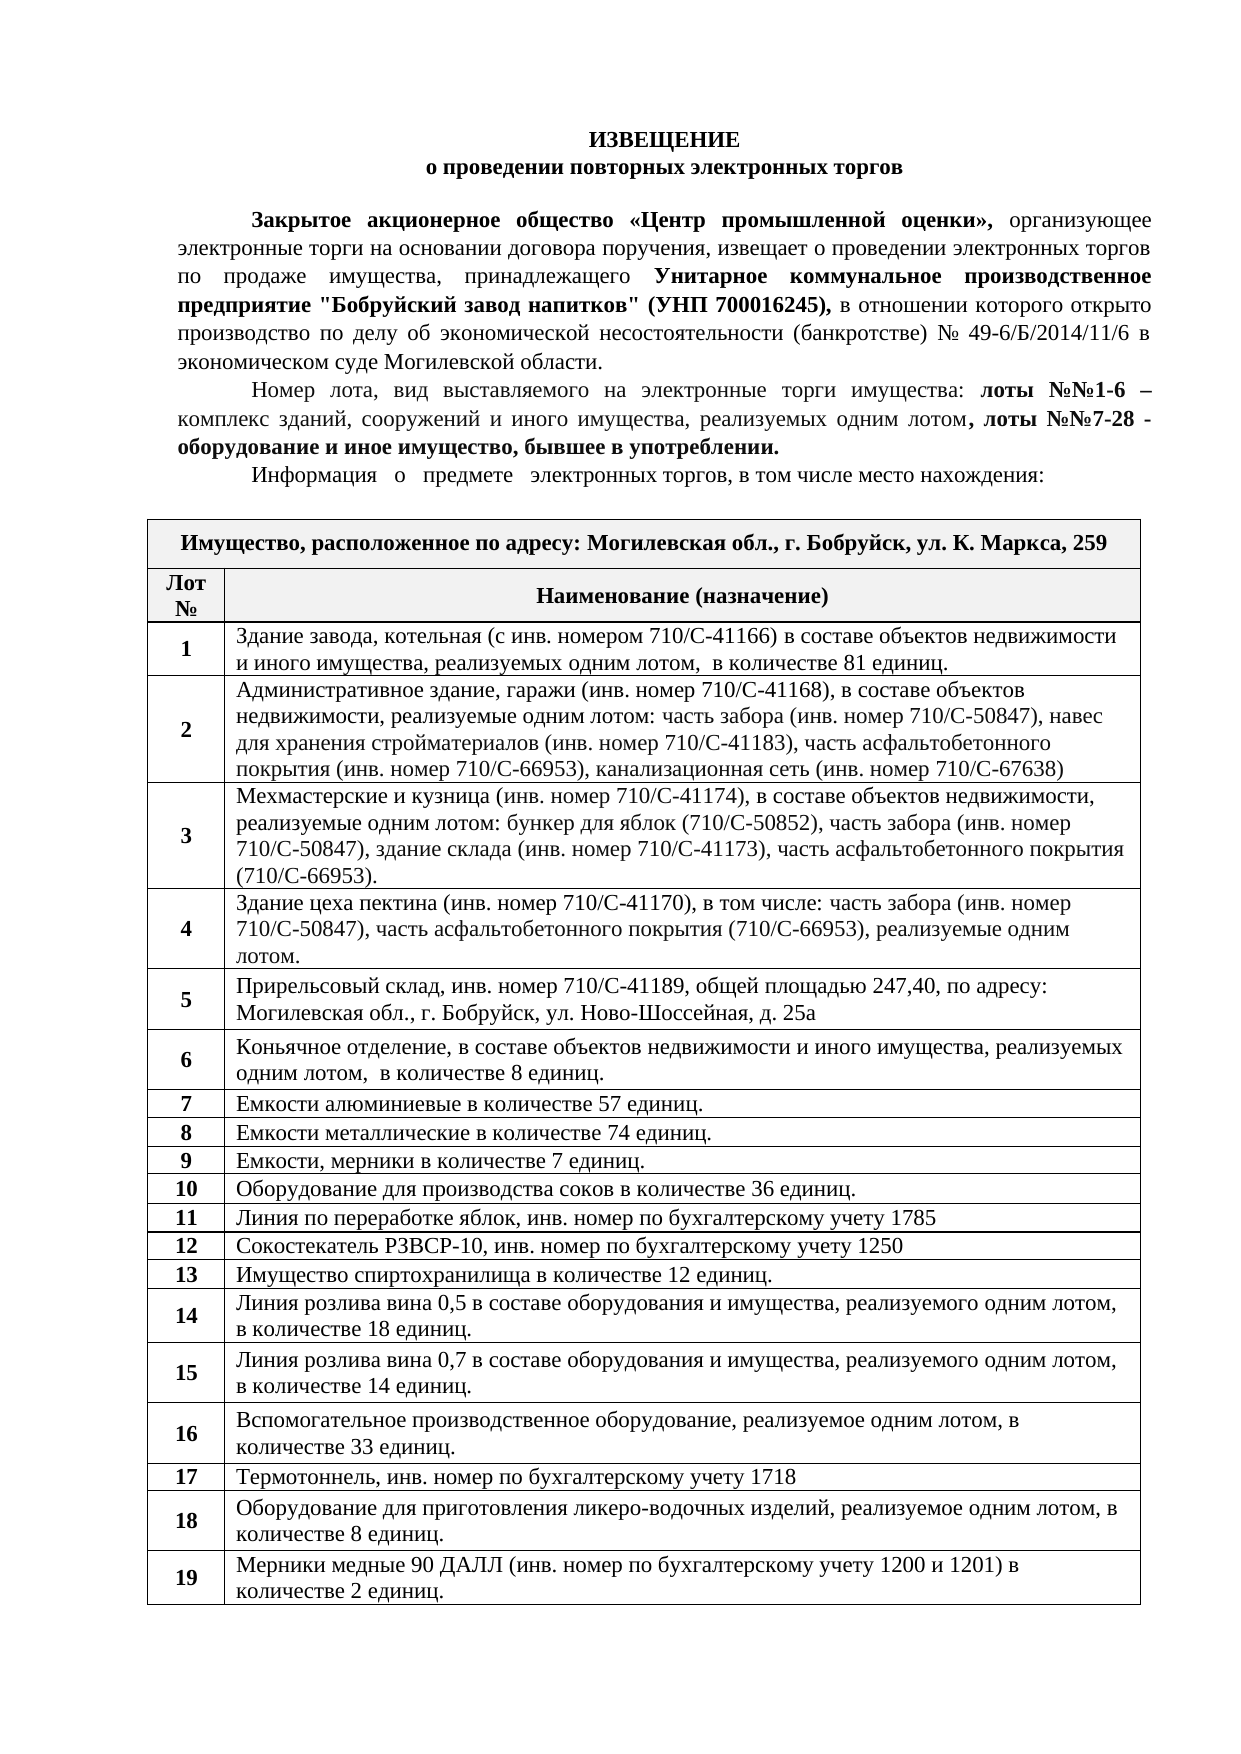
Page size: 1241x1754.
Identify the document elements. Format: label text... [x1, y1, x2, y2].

table_cell 7 [148, 1090, 224, 1117]
table_cell Емкости алюминиевые в количестве 57 единиц. [225, 1090, 1140, 1117]
table_cell 2 [148, 676, 224, 782]
table_cell 15 [148, 1343, 224, 1402]
table_cell 18 [148, 1491, 224, 1550]
table_cell 17 [148, 1464, 224, 1490]
table_cell 1 [148, 623, 224, 675]
table_cell Мехмастерские и кузница (инв. номер 710/С-41174), в составе объектов недвижимости, реализуемые одним лотом: бункер для яблок (710/С-50852), часть забора (инв. номер 710/С-50847), здание склада (инв. номер 710/С-41173), часть асфальтобетонного покрытия (710/С-66953). [225, 783, 1140, 888]
table_cell Мерники медные 90 ДАЛЛ (инв. номер по бухгалтерскому учету 1200 и 1201) в количестве 2 единиц. [225, 1551, 1140, 1604]
table_cell 19 [148, 1551, 224, 1604]
table_cell 3 [148, 783, 224, 888]
text о проведении повторных электронных торгов [177, 153, 1152, 179]
table_cell Административное здание, гаражи (инв. номер 710/С-41168), в составе объектов недвижимости, реализуемые одним лотом: часть забора (инв. номер 710/С-50847), навес для хранения стройматериалов (инв. номер 710/С-41183), часть асфальтобетонного покрытия (инв. номер 710/С-66953), канализационная сеть (инв. номер 710/С-67638) [225, 676, 1140, 782]
table_cell Термотоннель, инв. номер по бухгалтерскому учету 1718 [225, 1464, 1140, 1490]
table_cell Оборудование для производства соков в количестве 36 единиц. [225, 1174, 1140, 1203]
table_cell Линия по переработке яблок, инв. номер по бухгалтерскому учету 1785 [225, 1204, 1140, 1231]
text Информация о предмете электронных торгов, в том числе место нахождения: [177, 462, 1152, 488]
table_cell Вспомогательное производственное оборудование, реализуемое одним лотом, в количестве 33 единиц. [225, 1403, 1140, 1462]
table_cell Линия розлива вина 0,5 в составе оборудования и имущества, реализуемого одним лотом, в количестве 18 единиц. [225, 1289, 1140, 1342]
table_cell Здание завода, котельная (с инв. номером 710/С-41166) в составе объектов недвижимости и иного имущества, реализуемых одним лотом, в количестве 81 единиц. [225, 623, 1140, 675]
table_cell 4 [148, 889, 224, 968]
text ИЗВЕЩЕНИЕ [177, 127, 1152, 153]
table_cell Наименование (назначение) [225, 569, 1140, 621]
table_cell Здание цеха пектина (инв. номер 710/С-41170), в том числе: часть забора (инв. номер 710/С-50847), часть асфальтобетонного покрытия (710/С-66953), реализуемые одним лотом. [225, 889, 1140, 968]
table_cell Оборудование для приготовления ликеро-водочных изделий, реализуемое одним лотом, в количестве 8 единиц. [225, 1491, 1140, 1550]
table_cell 5 [148, 969, 224, 1028]
table_cell Емкости металлические в количестве 74 единиц. [225, 1118, 1140, 1146]
table_cell 11 [148, 1204, 224, 1231]
text Закрытое акционерное общество «Центр промышленной оценки», организующее электронные торги на основании договора поручения, извещает о проведении электронных торгов по продаже имущества, принадлежащего Унитарное коммунальное производственное предприятие "Бобруйский завод напитков" (УНП 700016245), в отношении которого открыто производство по делу об экономической несостоятельности (банкротстве) № 49-6/Б/2014/11/6 в экономическом суде Могилевской области. [177, 206, 1152, 374]
table_cell 9 [148, 1147, 224, 1173]
text Номер лота, вид выставляемого на электронные торги имущества: лоты №№1-6 – комплекс зданий, сооружений и иного имущества, реализуемых одним лотом, лоты №№7-28 - оборудование и иное имущество, бывшее в употреблении. [177, 376, 1152, 459]
table_cell 6 [148, 1030, 224, 1089]
table_cell 16 [148, 1403, 224, 1462]
table_cell 12 [148, 1233, 224, 1259]
table_cell Линия розлива вина 0,7 в составе оборудования и имущества, реализуемого одним лотом, в количестве 14 единиц. [225, 1343, 1140, 1402]
table_cell Прирельсовый склад, инв. номер 710/С-41189, общей площадью 247,40, по адресу: Могилевская обл., г. Бобруйск, ул. Ново-Шоссейная, д. 25а [225, 969, 1140, 1028]
table_cell 14 [148, 1289, 224, 1342]
table_header Имущество, расположенное по адресу: Могилевская обл., г. Бобруйск, ул. К. Маркса, 259 [148, 520, 1140, 568]
table_cell 8 [148, 1118, 224, 1146]
table_cell Емкости, мерники в количестве 7 единиц. [225, 1147, 1140, 1173]
table_cell 13 [148, 1260, 224, 1288]
table_cell Сокостекатель РЗВСР-10, инв. номер по бухгалтерскому учету 1250 [225, 1233, 1140, 1259]
table_cell Коньячное отделение, в составе объектов недвижимости и иного имущества, реализуемых одним лотом, в количестве 8 единиц. [225, 1030, 1140, 1089]
table_cell 10 [148, 1174, 224, 1203]
table_cell Имущество спиртохранилища в количестве 12 единиц. [225, 1260, 1140, 1288]
table_cell Лот № [148, 569, 224, 621]
